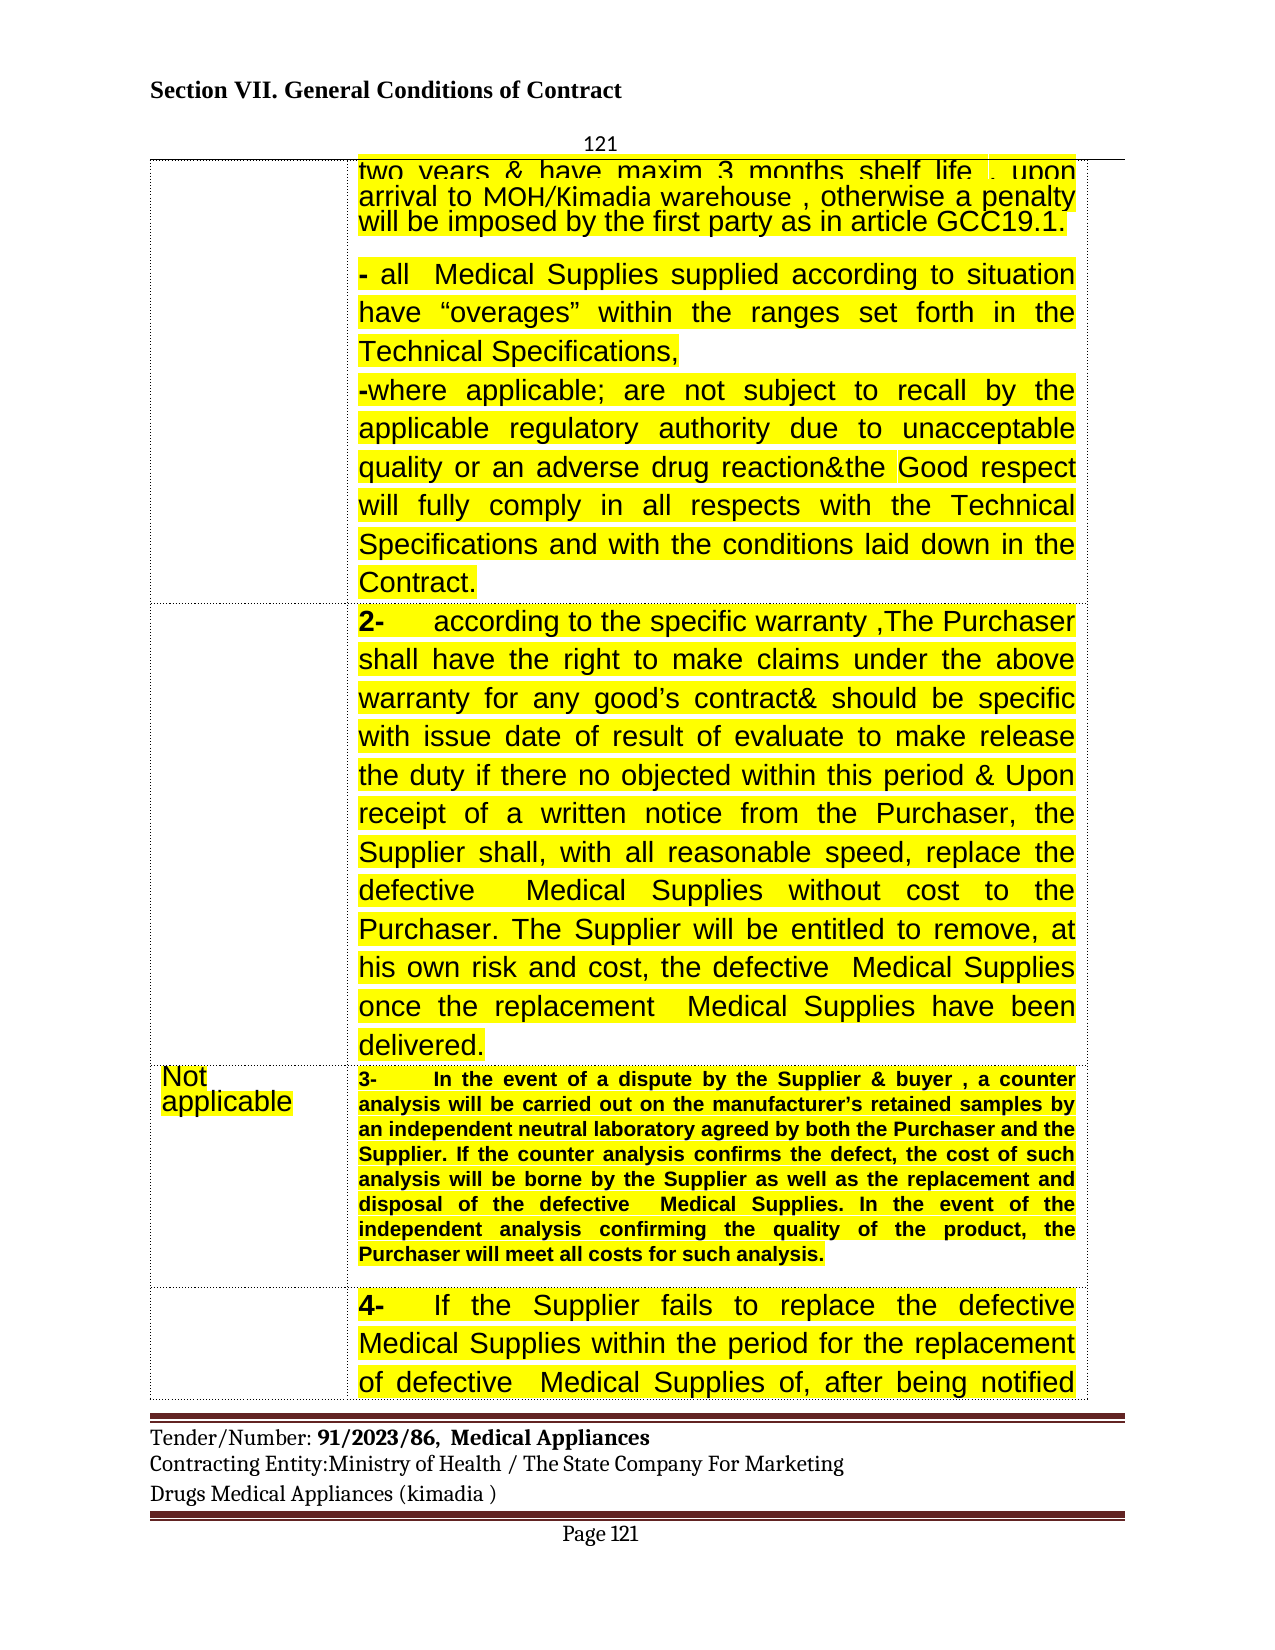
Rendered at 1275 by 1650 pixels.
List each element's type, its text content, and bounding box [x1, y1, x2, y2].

table_cell [150, 1287, 347, 1398]
table_cell 2- according to the specific warranty ,The Purchaser shall have the right to make claims under the above warranty for any good’s contract& should be specific with issue date of result of evaluate to make release the duty if there no objected within this period & Upon receipt of a written notice from the Purchaser, the Supplier shall, with all reasonable speed, replace the defective Medical Supplies without cost to the Purchaser. The Supplier will be entitled to remove, at his own risk and cost, the defective Medical Supplies once the replacement Medical Supplies have been delivered. [347, 603, 1088, 1065]
table_cell [150, 603, 347, 1065]
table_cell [347, 160, 1088, 603]
table_cell 3- In the event of a dispute by the Supplier & buyer , a counter analysis will be carried out on the manufacturer’s retained samples by an independent neutral laboratory agreed by both the Purchaser and the Supplier. If the counter analysis confirms the defect, the cost of such analysis will be borne by the Supplier as well as the replacement and disposal of the defective Medical Supplies. In the event of the independent analysis confirming the quality of the product, the Purchaser will meet all costs for such analysis. [347, 1065, 1088, 1287]
table_cell [150, 160, 347, 603]
table_cell Not applicable [150, 1065, 347, 1287]
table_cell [347, 1287, 1088, 1398]
